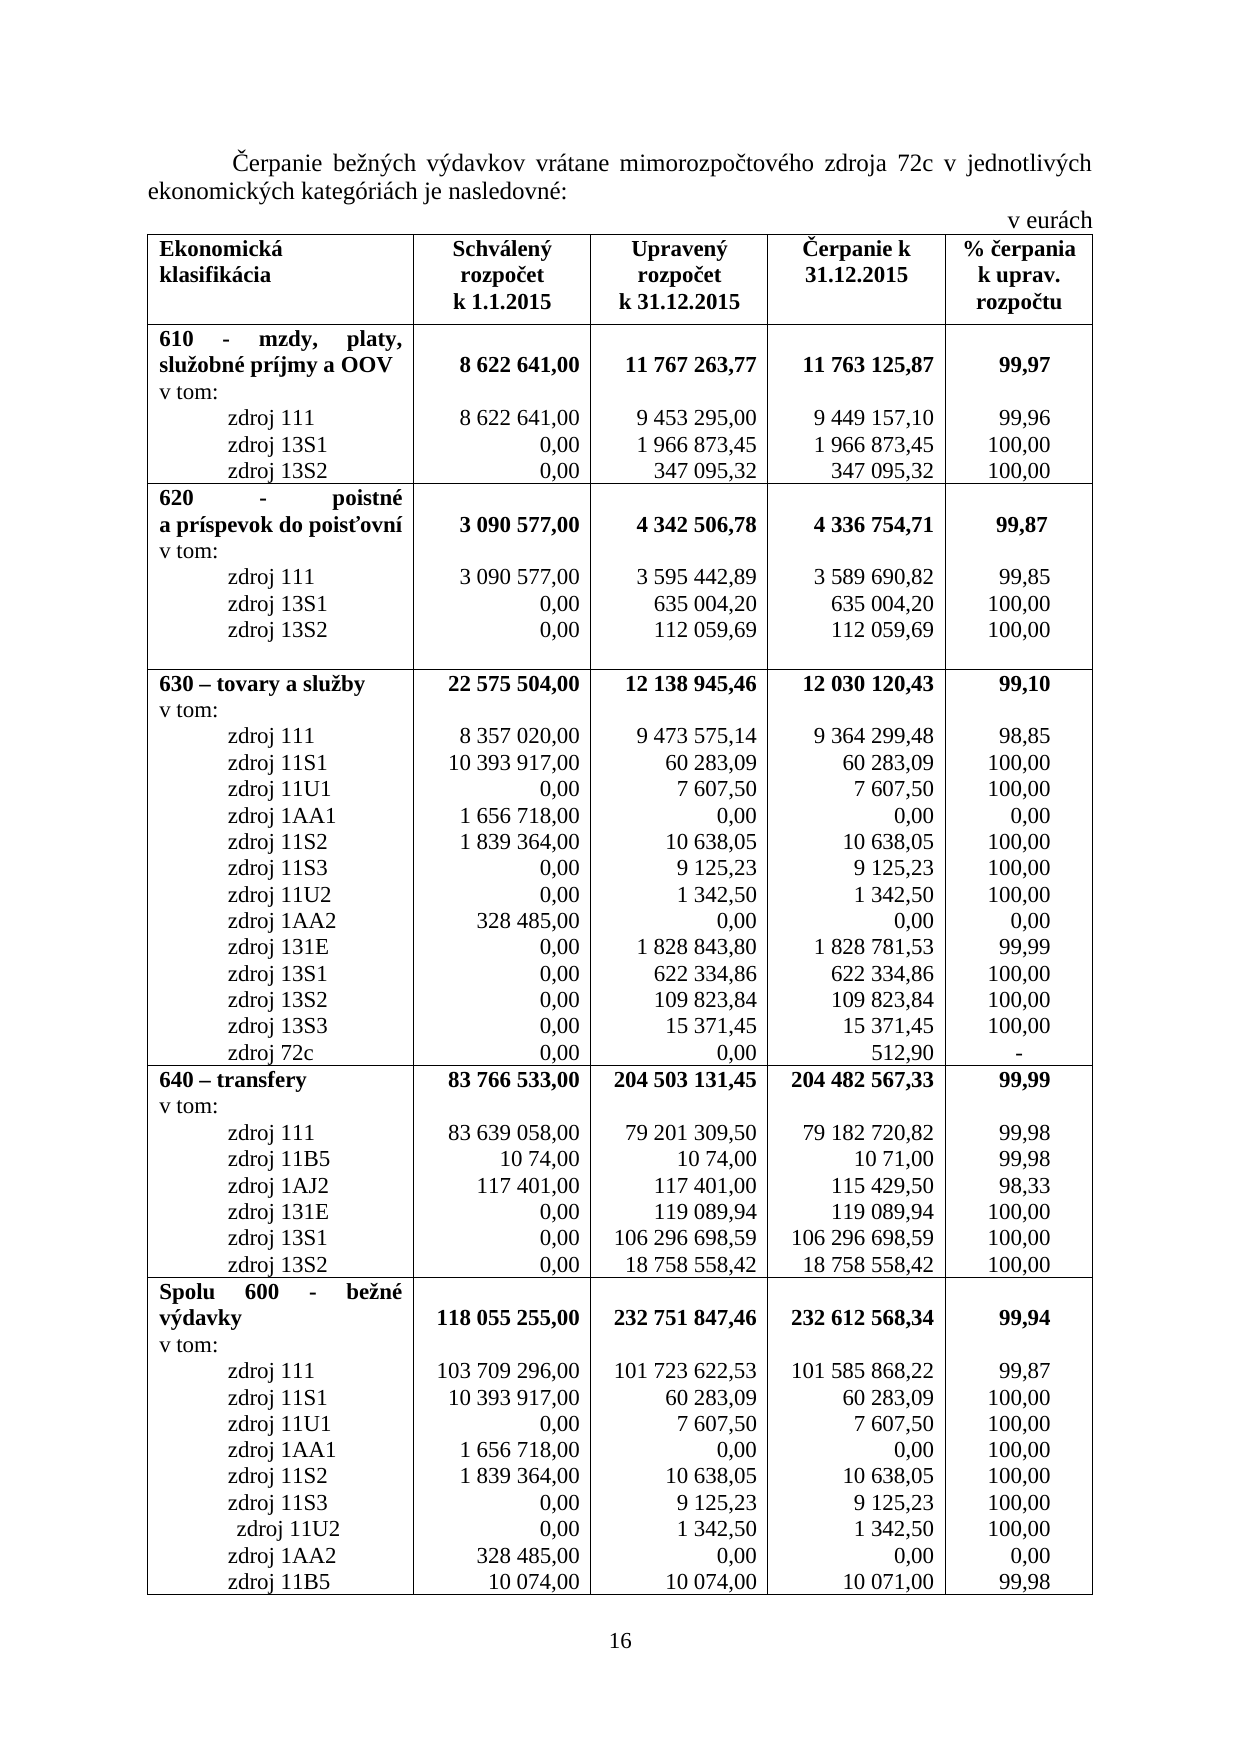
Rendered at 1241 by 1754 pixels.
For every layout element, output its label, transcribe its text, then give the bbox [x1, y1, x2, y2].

table_cell 11 767 263,77 9 453 295,00 1 966 873,45 347 095,32 [591, 325, 767, 483]
table_cell 12 030 120,43 9 364 299,48 60 283,09 7 607,50 0,00 10 638,05 9 125,23 1 342,50 0,00 1 828 781,53 622 334,86 109 823,84 15 371,45 512,90 [768, 670, 945, 1065]
table_header Schválený rozpočet k 1.1.2015 [414, 235, 590, 324]
table_cell 630 – tovary a služby v tom: zdroj 111 zdroj 11S1 zdroj 11U1 zdroj 1AA1 zdroj 11S2 zdroj 11S3 zdroj 11U2 zdroj 1AA2 zdroj 131E zdroj 13S1 zdroj 13S2 zdroj 13S3 zdroj 72c [148, 670, 413, 1065]
table_cell 22 575 504,00 8 357 020,00 10 393 917,00 0,00 1 656 718,00 1 839 364,00 0,00 0,00 328 485,00 0,00 0,00 0,00 0,00 0,00 [414, 670, 590, 1065]
table_cell 4 342 506,78 3 595 442,89 635 004,20 112 059,69 [591, 484, 767, 669]
table_cell 4 336 754,71 3 589 690,82 635 004,20 112 059,69 [768, 484, 945, 669]
table_cell 204 482 567,33 79 182 720,82 10 71,00 115 429,50 119 089,94 106 296 698,59 18 758 558,42 [768, 1066, 945, 1277]
table_cell 83 766 533,00 83 639 058,00 10 74,00 117 401,00 0,00 0,00 0,00 [414, 1066, 590, 1277]
table_cell 99,99 99,98 99,98 98,33 100,00 100,00 100,00 [946, 1066, 1092, 1277]
text Čerpanie bežných výdavkov vrátane mimorozpočtového zdroja 72c v jednotlivých ekonomických kategóriách je nasledovné: [148, 148, 1092, 205]
table_header % čerpania k uprav. rozpočtu [946, 235, 1092, 324]
table_cell 640 – transfery v tom: zdroj 111 zdroj 11B5 zdroj 1AJ2 zdroj 131E zdroj 13S1 zdroj 13S2 [148, 1066, 413, 1277]
table_header Upravený rozpočet k 31.12.2015 [591, 235, 767, 324]
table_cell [768, 1278, 945, 1594]
table_cell 8 622 641,00 8 622 641,00 0,00 0,00 [414, 325, 590, 483]
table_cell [414, 1278, 590, 1594]
table_cell 99,87 99,85 100,00 100,00 [946, 484, 1092, 669]
table_cell 99,97 99,96 100,00 100,00 [946, 325, 1092, 483]
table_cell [148, 1278, 413, 1594]
table_cell 99,10 98,85 100,00 100,00 0,00 100,00 100,00 100,00 0,00 99,99 100,00 100,00 100,00 - [946, 670, 1092, 1065]
table_cell 3 090 577,00 3 090 577,00 0,00 0,00 [414, 484, 590, 669]
table_header Ekonomická klasifikácia [148, 235, 413, 324]
table_cell 204 503 131,45 79 201 309,50 10 74,00 117 401,00 119 089,94 106 296 698,59 18 758 558,42 [591, 1066, 767, 1277]
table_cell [946, 1278, 1092, 1594]
table_cell 11 763 125,87 9 449 157,10 1 966 873,45 347 095,32 [768, 325, 945, 483]
text v eurách [148, 205, 1092, 234]
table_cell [591, 1278, 767, 1594]
table_cell 620 - poistné a príspevok do poisťovní v tom: zdroj 111 zdroj 13S1 zdroj 13S2 [148, 484, 413, 669]
table_cell 12 138 945,46 9 473 575,14 60 283,09 7 607,50 0,00 10 638,05 9 125,23 1 342,50 0,00 1 828 843,80 622 334,86 109 823,84 15 371,45 0,00 [591, 670, 767, 1065]
table_header Čerpanie k 31.12.2015 [768, 235, 945, 324]
table_cell 610 - mzdy, platy, služobné príjmy a OOV v tom: zdroj 111 zdroj 13S1 zdroj 13S2 [148, 325, 413, 483]
